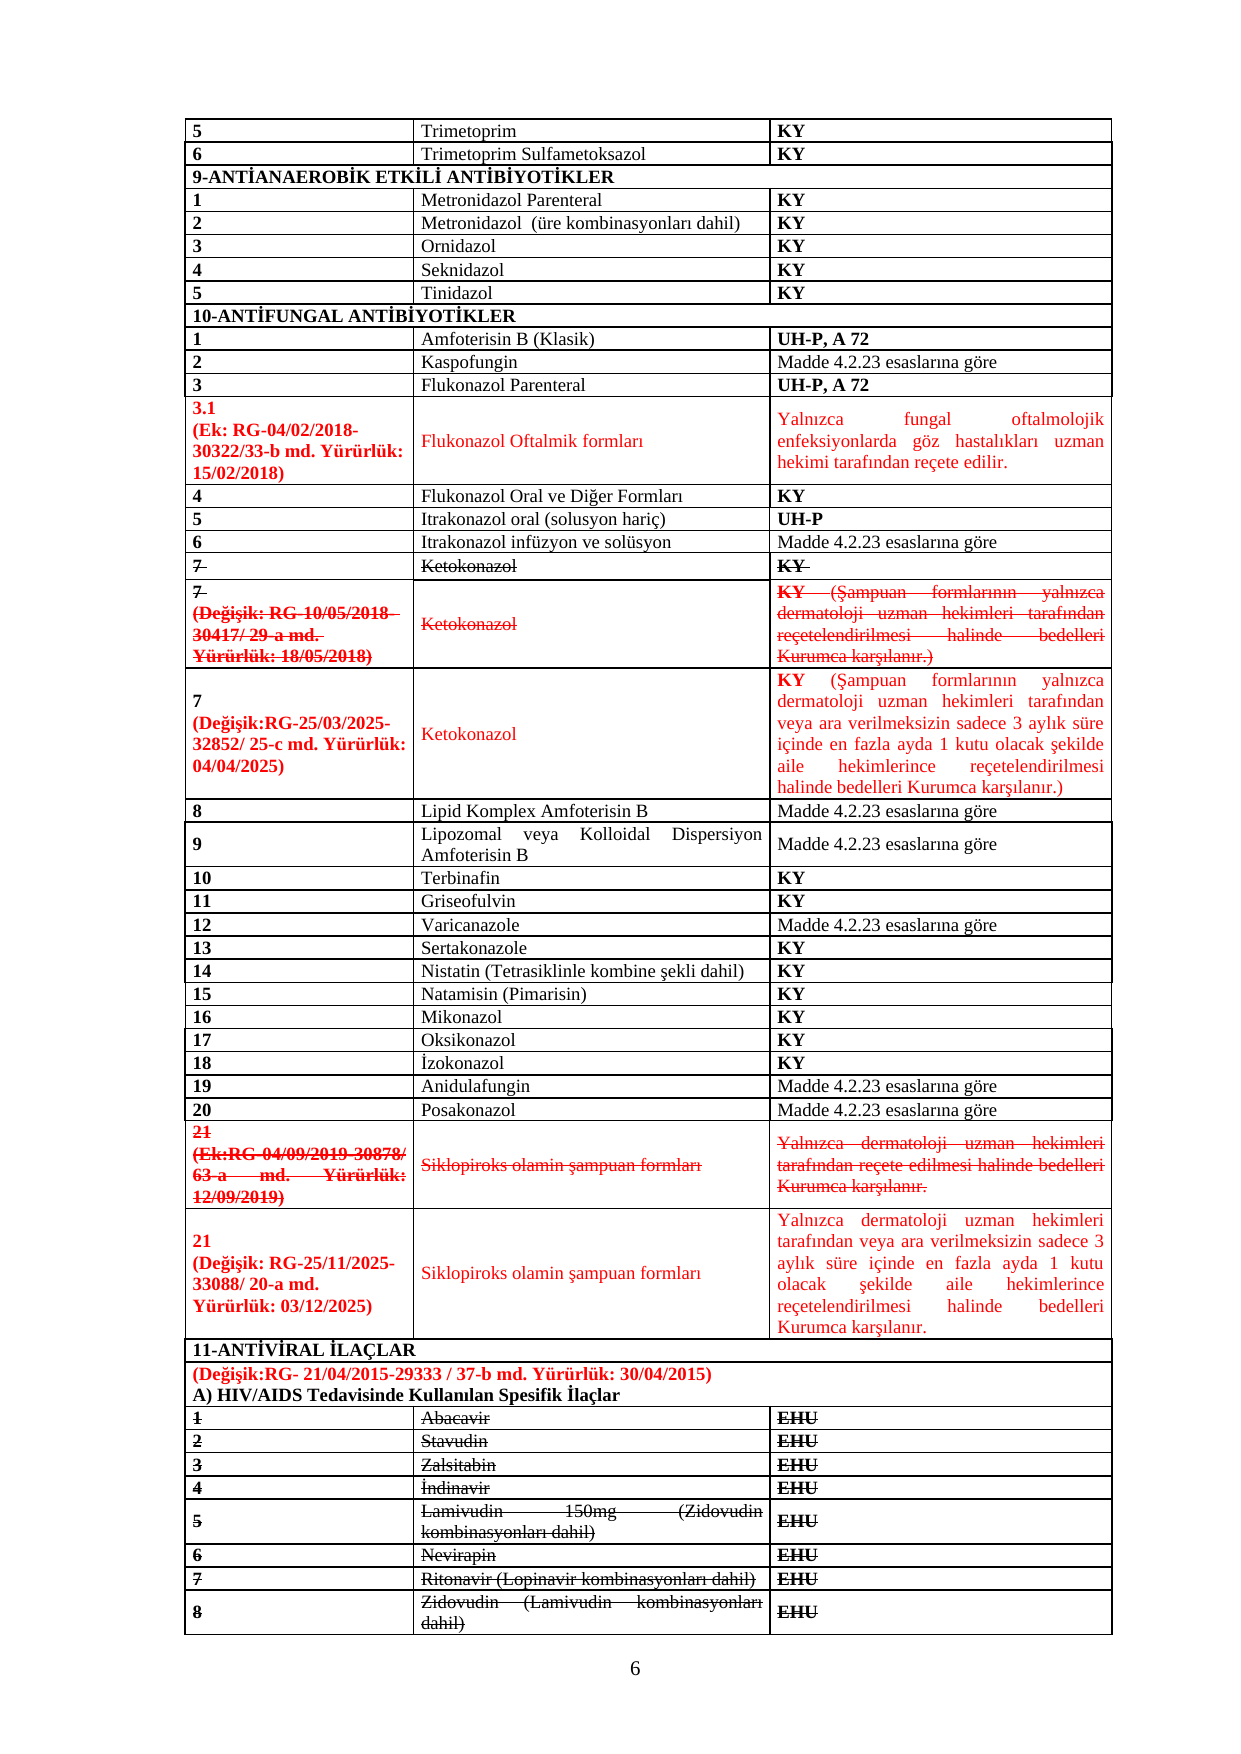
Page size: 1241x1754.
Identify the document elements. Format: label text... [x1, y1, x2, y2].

table_cell 10 [186, 867, 413, 889]
table_cell Ornidazol [414, 235, 769, 257]
table_cell 6 [186, 1545, 413, 1566]
table_cell 3 [186, 1453, 413, 1475]
table_cell Abacavir [414, 1407, 769, 1429]
table_cell Nistatin (Tetrasiklinle kombine şekli dahil) [414, 960, 769, 981]
table_cell Madde 4.2.23 esaslarına göre [771, 823, 1111, 866]
table_cell KY [771, 960, 1111, 981]
table_cell 1 [186, 1407, 413, 1429]
table_cell KY [771, 891, 1111, 912]
table_cell Siklopiroks olamin şampuan formları [414, 1209, 769, 1338]
table_cell 2 [186, 212, 413, 234]
table_cell Oksikonazol [414, 1029, 769, 1051]
table_cell Mikonazol [414, 1006, 769, 1028]
table_cell (Değişik:RG- 21/04/2015-29333 / 37-b md. Yürürlük: 30/04/2015) A) HIV/AIDS Tedavisinde Kullanılan Spesifik İlaçlar [186, 1363, 1111, 1406]
table_cell Flukonazol Oral ve Diğer Formları [414, 485, 769, 507]
table_cell Nevirapin [414, 1545, 769, 1566]
table_cell 19 [186, 1076, 413, 1097]
table_cell 4 [186, 485, 413, 507]
table_cell Kaspofungin [414, 351, 769, 372]
table_cell Madde 4.2.23 esaslarına göre [771, 1076, 1111, 1097]
table_cell 7 [186, 553, 413, 579]
table_cell 3 [186, 235, 413, 257]
table_cell 4 [186, 1477, 413, 1498]
table_cell KY [771, 1029, 1111, 1051]
table_cell KY [771, 553, 1111, 579]
table_cell 10-ANTİFUNGAL ANTİBİYOTİKLER [186, 305, 1111, 326]
table_cell KY [771, 485, 1111, 507]
table_cell Ritonavir (Lopinavir kombinasyonları dahil) [414, 1568, 769, 1589]
table_cell Natamisin (Pimarisin) [414, 983, 769, 1004]
table_cell Terbinafin [414, 867, 769, 889]
table_cell Posakonazol [414, 1099, 769, 1120]
table_cell 9 [186, 823, 413, 866]
table_cell 4 [186, 258, 413, 280]
table_cell Zidovudin (Lamivudin kombinasyonları dahil) [414, 1591, 769, 1634]
table_cell KY [771, 282, 1111, 303]
table_cell Seknidazol [414, 258, 769, 280]
table_cell KY [771, 1006, 1111, 1028]
table_cell Siklopiroks olamin şampuan formları [414, 1121, 769, 1207]
table_cell Madde 4.2.23 esaslarına göre [770, 531, 1111, 552]
table_cell EHU [771, 1568, 1111, 1589]
table_cell Madde 4.2.23 esaslarına göre [771, 351, 1111, 372]
table_cell KY [771, 120, 1111, 141]
table_cell Flukonazol Oftalmik formları [414, 397, 769, 483]
table_cell Anidulafungin [414, 1076, 769, 1097]
table_cell Zalsitabin [414, 1453, 769, 1475]
table_cell 12 [186, 914, 413, 935]
table_cell Itrakonazol oral (solusyon hariç) [414, 508, 769, 530]
table_cell 7 [186, 1568, 413, 1589]
table_cell 6 [186, 143, 413, 164]
table_cell 13 [186, 937, 413, 958]
table_cell İzokonazol [414, 1052, 769, 1074]
table_cell 21 (Ek:RG-04/09/2019-30878/ 63-a md. Yürürlük: 12/09/2019) [186, 1121, 413, 1207]
table_cell EHU [771, 1545, 1111, 1566]
table_cell EHU [771, 1407, 1111, 1429]
table_cell Sertakonazole [414, 937, 769, 958]
table_cell 8 [186, 1591, 413, 1634]
table_cell 7 (Değişik: RG-10/05/2018- 30417/ 29-a md. Yürürlük: 18/05/2018) [186, 580, 413, 667]
table_cell 20 [186, 1099, 413, 1120]
table_cell KY [771, 867, 1111, 889]
table_cell 15 [186, 983, 413, 1004]
table_cell Amfoterisin B (Klasik) [414, 328, 769, 349]
table_cell KY [771, 1052, 1111, 1074]
table_cell Varicanazole [414, 914, 769, 935]
table_cell Madde 4.2.23 esaslarına göre [771, 800, 1111, 821]
table_cell Metronidazol (üre kombinasyonları dahil) [414, 212, 769, 234]
table_cell 2 [186, 1430, 413, 1452]
table_cell EHU [771, 1591, 1111, 1634]
table_cell KY (Şampuan formlarının yalnızca dermatoloji uzman hekimleri tarafından reçetelendirilmesi halinde bedelleri Kurumca karşılanır.) [771, 580, 1111, 667]
table_cell Ketokonazol [414, 669, 769, 798]
table_cell 17 [186, 1029, 413, 1051]
table_cell 5 [186, 1500, 413, 1543]
table_cell KY [771, 937, 1111, 958]
table_cell Itrakonazol infüzyon ve solüsyon [414, 531, 769, 552]
table_cell Ketokonazol [414, 581, 769, 667]
table_cell KY [771, 212, 1111, 234]
table_cell 7 (Değişik:RG-25/03/2025- 32852/ 25-c md. Yürürlük: 04/04/2025) [186, 669, 413, 798]
table_cell Yalnızca fungal oftalmolojik enfeksiyonlarda göz hastalıkları uzman hekimi tarafından reçete edilir. [771, 397, 1111, 483]
table_cell Griseofulvin [414, 891, 769, 912]
table_cell 5 [186, 508, 413, 530]
table_cell EHU [771, 1430, 1111, 1452]
table_cell Tinidazol [414, 282, 769, 303]
table_cell 14 [186, 960, 413, 981]
table_cell KY [771, 258, 1111, 280]
table_cell EHU [771, 1453, 1111, 1475]
table_cell Stavudin [414, 1430, 769, 1452]
table_cell EHU [771, 1500, 1111, 1543]
table_cell UH-P [770, 508, 1111, 530]
table_cell Metronidazol Parenteral [414, 189, 769, 211]
table_cell 21 (Değişik: RG-25/11/2025- 33088/ 20-a md. Yürürlük: 03/12/2025) [186, 1209, 413, 1338]
table_cell 6 [186, 531, 413, 552]
table_cell UH-P, A 72 [771, 328, 1111, 349]
table_cell 11 [186, 891, 413, 912]
table_cell Lipid Komplex Amfoterisin B [414, 800, 769, 821]
table_cell 3 [186, 374, 413, 396]
table_cell KY [771, 235, 1111, 257]
table_cell Flukonazol Parenteral [414, 374, 769, 396]
table_cell İndinavir [414, 1477, 769, 1498]
table_cell Lipozomal veya Kolloidal Dispersiyon Amfoterisin B [414, 823, 769, 866]
table_cell 8 [186, 800, 413, 821]
table_cell 3.1 (Ek: RG-04/02/2018-30322/33-b md. Yürürlük: 15/02/2018) [186, 397, 413, 483]
table_cell Yalnızca dermatoloji uzman hekimleri tarafından veya ara verilmeksizin sadece 3 aylık süre içinde en fazla ayda 1 kutu olacak şekilde aile hekimlerince reçetelendirilmesi halinde bedelleri Kurumca karşılanır. [770, 1209, 1111, 1338]
table_cell 2 [186, 351, 413, 372]
table_cell 11-ANTİVİRAL İLAÇLAR [186, 1340, 1111, 1361]
table_cell KY (Şampuan formlarının yalnızca dermatoloji uzman hekimleri tarafından veya ara verilmeksizin sadece 3 aylık süre içinde en fazla ayda 1 kutu olacak şekilde aile hekimlerince reçetelendirilmesi halinde bedelleri Kurumca karşılanır.) [771, 669, 1111, 798]
table_cell KY [771, 983, 1111, 1004]
table_cell 5 [186, 282, 413, 303]
table_cell KY [771, 189, 1111, 211]
table_cell 18 [186, 1052, 413, 1074]
table_cell UH-P, A 72 [771, 374, 1111, 396]
table_cell 5 [186, 120, 413, 141]
table_cell 9-ANTİANAEROBİK ETKİLİ ANTİBİYOTİKLER [186, 166, 1111, 187]
table_cell Lamivudin 150mg (Zidovudin kombinasyonları dahil) [414, 1500, 769, 1543]
table_cell EHU [771, 1477, 1111, 1498]
table_cell 1 [186, 189, 413, 211]
table_cell Madde 4.2.23 esaslarına göre [771, 914, 1111, 935]
table_cell Trimetoprim [414, 120, 769, 141]
table_cell 16 [186, 1006, 413, 1028]
table_cell Madde 4.2.23 esaslarına göre [771, 1099, 1111, 1120]
table_cell 1 [186, 328, 413, 349]
table_cell Ketokonazol [414, 553, 769, 579]
table_cell KY [771, 143, 1111, 164]
table_cell Trimetoprim Sulfametoksazol [414, 143, 769, 164]
table_cell Yalnızca dermatoloji uzman hekimleri tarafından reçete edilmesi halinde bedelleri Kurumca karşılanır. [770, 1121, 1111, 1207]
